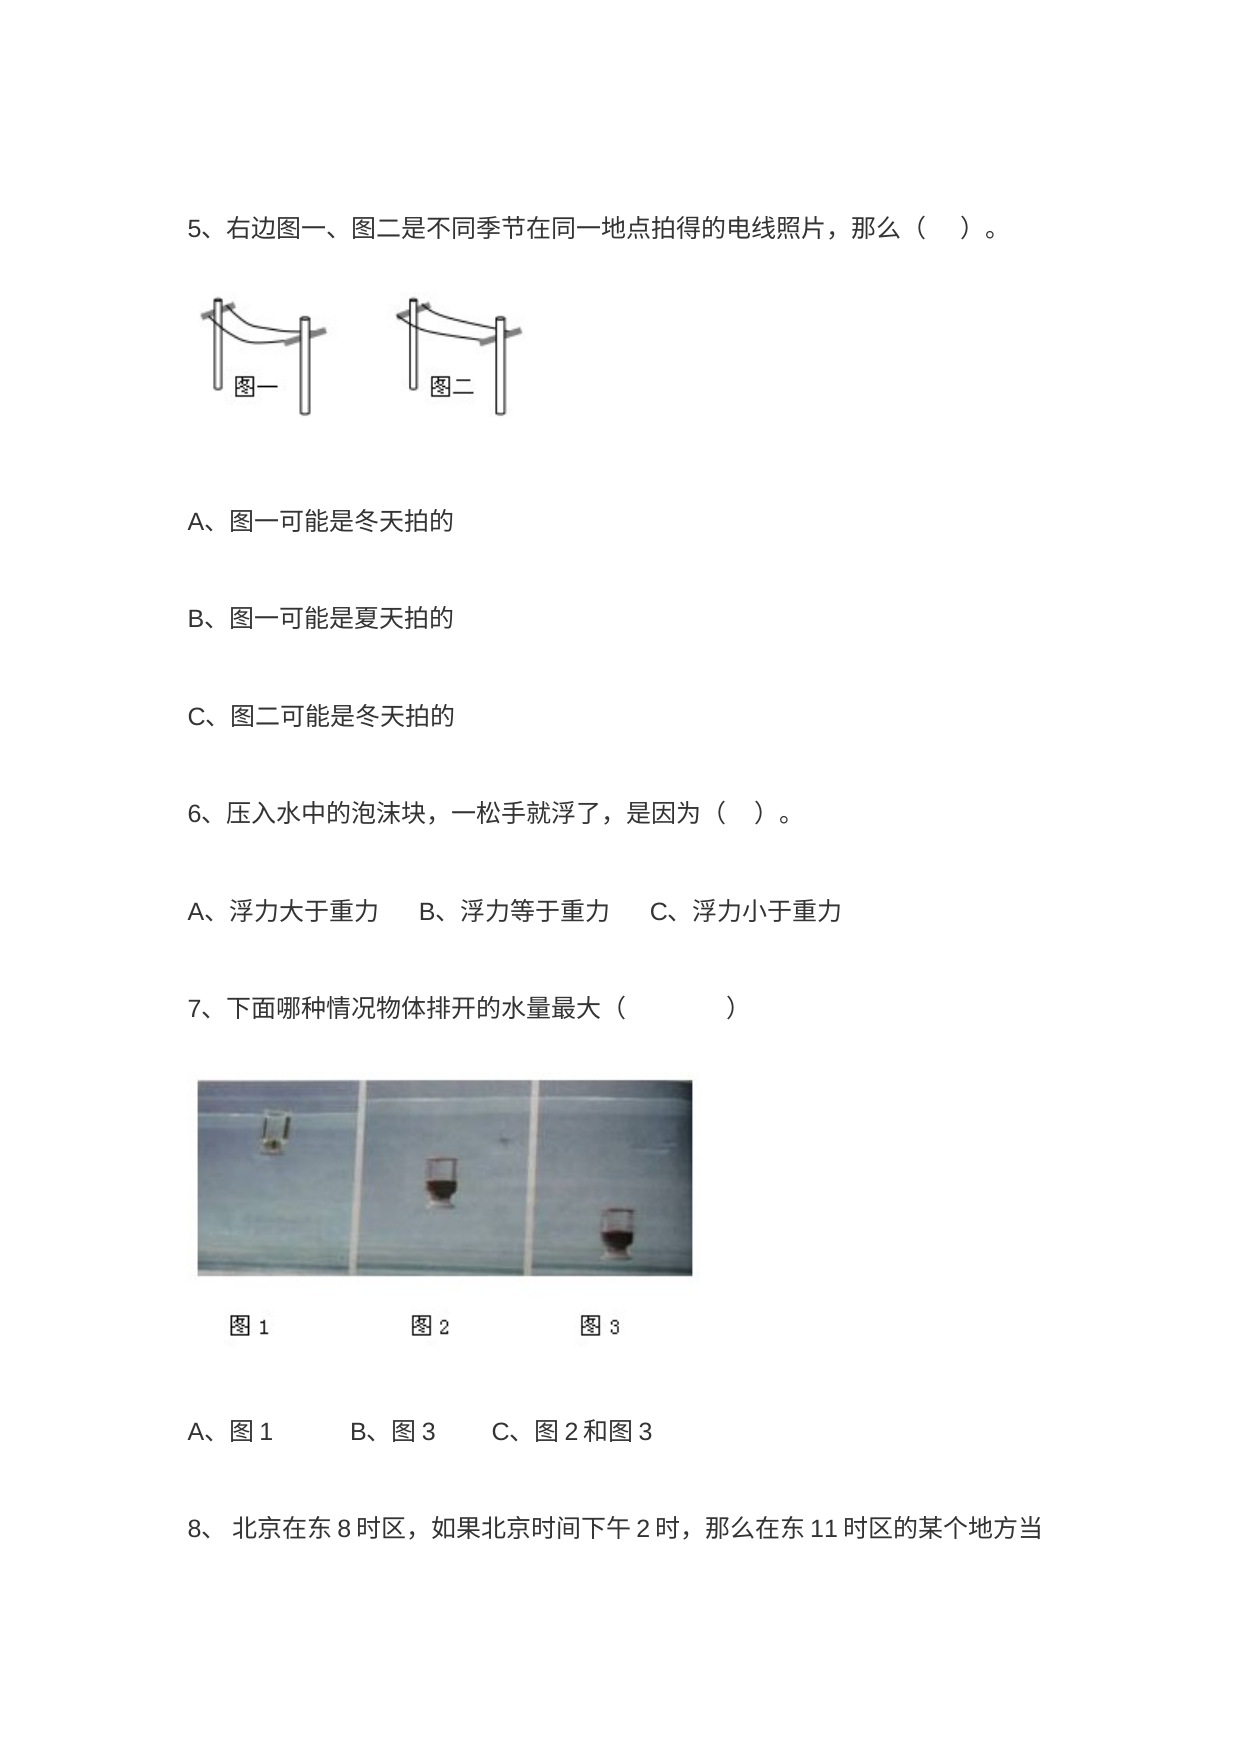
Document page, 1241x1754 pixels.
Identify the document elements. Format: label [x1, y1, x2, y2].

picture [187, 292, 538, 424]
picture [187, 1072, 702, 1361]
text [187, 162, 1053, 1559]
